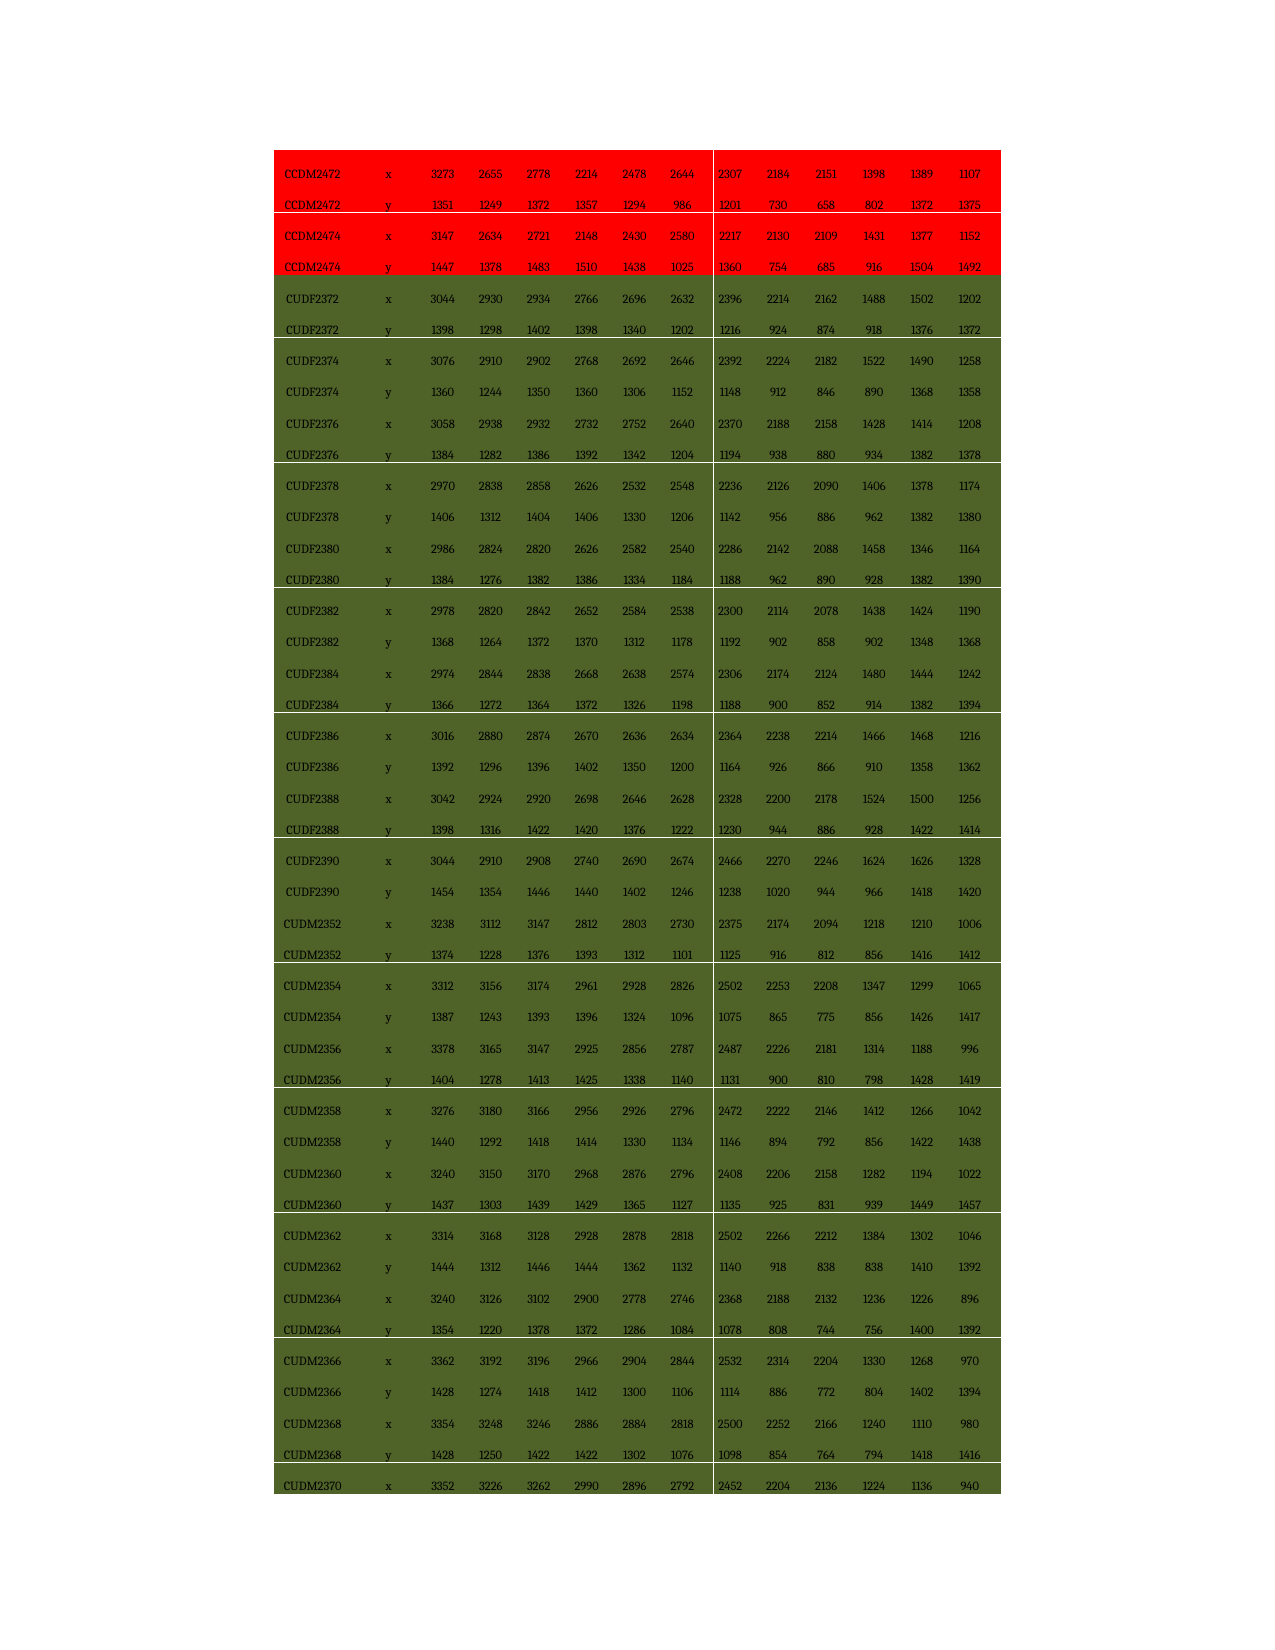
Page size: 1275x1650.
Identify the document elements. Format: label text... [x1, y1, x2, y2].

table_cell 1468 [905, 713, 953, 744]
table_cell 2628 [666, 775, 713, 806]
table_cell 2842 [522, 588, 570, 619]
table_cell 1372 [570, 1306, 618, 1337]
table_cell 1236 [857, 1275, 905, 1306]
table_cell 1351 [426, 181, 474, 212]
table_cell 3192 [474, 1338, 522, 1369]
table_cell x [366, 650, 426, 681]
table_cell 1125 [714, 931, 761, 962]
table_cell 1398 [426, 806, 474, 837]
table_cell 1402 [570, 744, 618, 775]
table_cell 2306 [714, 650, 761, 681]
table_cell 1410 [905, 1244, 953, 1275]
table_cell 1188 [714, 681, 761, 712]
table_cell 2314 [761, 1338, 809, 1369]
table_cell 1132 [666, 1244, 713, 1275]
table_cell 1306 [618, 369, 666, 400]
table_cell 1300 [618, 1369, 666, 1400]
table_cell CCDM2474 [274, 213, 366, 244]
table_cell 1127 [666, 1181, 713, 1212]
table_cell 890 [857, 369, 905, 400]
table_cell 2908 [522, 838, 570, 869]
table_cell 1258 [953, 338, 1001, 369]
table_cell 918 [761, 1244, 809, 1275]
table_cell 1416 [905, 931, 953, 962]
table_cell 2634 [666, 713, 713, 744]
table_cell 2646 [666, 338, 713, 369]
table_cell 896 [953, 1275, 1001, 1306]
table_cell 1200 [666, 744, 713, 775]
table_cell 1446 [522, 1244, 570, 1275]
table_cell 1358 [905, 744, 953, 775]
table_cell 2206 [761, 1150, 809, 1181]
table_cell 2124 [809, 650, 857, 681]
table_cell 3314 [426, 1213, 474, 1244]
table_cell 1393 [522, 994, 570, 1025]
table_cell 1107 [953, 150, 1001, 181]
table_cell CUDF2388 [274, 775, 366, 806]
table_cell y [366, 619, 426, 650]
table_cell x [366, 338, 426, 369]
table_cell 910 [857, 744, 905, 775]
table_cell x [366, 1150, 426, 1181]
table_cell 2818 [666, 1213, 713, 1244]
table_cell 3174 [522, 963, 570, 994]
table_cell 1372 [522, 619, 570, 650]
table_cell 2146 [809, 1088, 857, 1119]
table_cell 1444 [905, 650, 953, 681]
table_cell 2820 [522, 525, 570, 556]
table_cell 1330 [618, 494, 666, 525]
table_cell 2787 [666, 1025, 713, 1056]
table_cell 1422 [905, 806, 953, 837]
table_cell 1490 [905, 338, 953, 369]
table_cell 792 [809, 1119, 857, 1150]
table_cell 886 [809, 806, 857, 837]
table_cell CUDM2362 [274, 1213, 366, 1244]
table_cell 1483 [522, 244, 570, 275]
table_cell 1303 [474, 1181, 522, 1212]
table_cell y [366, 744, 426, 775]
table_cell 1425 [570, 1056, 618, 1087]
table_cell CUDM2352 [274, 900, 366, 931]
table_cell y [366, 1369, 426, 1400]
table_cell 2778 [618, 1275, 666, 1306]
table_cell 1286 [618, 1306, 666, 1337]
table_cell 1222 [666, 806, 713, 837]
table_cell 3044 [426, 838, 474, 869]
table_cell y [366, 1306, 426, 1337]
table_cell 2532 [618, 463, 666, 494]
table_cell y [366, 931, 426, 962]
table_cell 2803 [618, 900, 666, 931]
table_cell 1188 [714, 556, 761, 587]
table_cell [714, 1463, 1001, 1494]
table_cell 1372 [522, 181, 570, 212]
table_cell 1404 [522, 494, 570, 525]
table_cell CUDF2386 [274, 744, 366, 775]
table_cell 1347 [857, 963, 905, 994]
table_cell 3273 [426, 150, 474, 181]
table_cell 775 [809, 994, 857, 1025]
table_cell 2502 [714, 963, 761, 994]
table_cell 939 [857, 1181, 905, 1212]
table_cell 2188 [761, 400, 809, 431]
table_cell 838 [809, 1244, 857, 1275]
table_cell 2217 [714, 213, 761, 244]
table_cell 1312 [618, 619, 666, 650]
table_cell 1406 [426, 494, 474, 525]
table_cell 1244 [474, 369, 522, 400]
table_cell 1368 [905, 369, 953, 400]
table_cell x [366, 838, 426, 869]
table_cell 2580 [666, 213, 713, 244]
table_cell 3076 [426, 338, 474, 369]
table_cell CUDM2366 [274, 1369, 366, 1400]
table_cell 2222 [761, 1088, 809, 1119]
table_cell 2934 [522, 275, 570, 306]
table_cell 874 [809, 306, 857, 337]
table_cell 2856 [618, 1025, 666, 1056]
table_cell x [366, 963, 426, 994]
table_cell 2300 [714, 588, 761, 619]
table_cell CUDM2362 [274, 1244, 366, 1275]
table_cell 1504 [905, 244, 953, 275]
table_cell 1500 [905, 775, 953, 806]
table_cell 1294 [618, 181, 666, 212]
table_cell CUDF2376 [274, 400, 366, 431]
table_cell 1078 [714, 1306, 761, 1337]
table_cell 852 [809, 681, 857, 712]
table_cell 1006 [953, 900, 1001, 931]
table_cell 1312 [474, 1244, 522, 1275]
table_cell 2174 [761, 900, 809, 931]
table_cell 3238 [426, 900, 474, 931]
table_cell 2674 [666, 838, 713, 869]
table_cell 996 [953, 1025, 1001, 1056]
table_cell CUDM2356 [274, 1025, 366, 1056]
table_cell 1420 [570, 806, 618, 837]
table_cell 1314 [857, 1025, 905, 1056]
table_cell 2286 [714, 525, 761, 556]
table_cell 1406 [857, 463, 905, 494]
table_cell 1174 [953, 463, 1001, 494]
table_cell 1402 [618, 869, 666, 900]
table_cell 1378 [953, 431, 1001, 462]
table_cell 1510 [570, 244, 618, 275]
table_cell 890 [809, 556, 857, 587]
table_cell 1350 [618, 744, 666, 775]
table_cell CUDF2374 [274, 338, 366, 369]
table_cell 2900 [570, 1275, 618, 1306]
table_cell 2655 [474, 150, 522, 181]
table_cell x [366, 1275, 426, 1306]
table_cell 914 [857, 681, 905, 712]
table_cell CUDF2372 [274, 275, 366, 306]
table_cell 2970 [426, 463, 474, 494]
table_cell 1268 [905, 1338, 953, 1369]
table_cell 1022 [953, 1150, 1001, 1181]
table_cell 2574 [666, 650, 713, 681]
table_cell 928 [857, 556, 905, 587]
table_cell x [366, 1025, 426, 1056]
table_cell 1370 [570, 619, 618, 650]
table_cell 2925 [570, 1025, 618, 1056]
table_cell 3196 [522, 1338, 570, 1369]
table_cell 2214 [761, 275, 809, 306]
table_cell 1372 [953, 306, 1001, 337]
table_cell 2408 [714, 1150, 761, 1181]
table_cell 1386 [522, 431, 570, 462]
table_cell 2214 [570, 150, 618, 181]
table_cell 2162 [809, 275, 857, 306]
table_cell CUDF2384 [274, 650, 366, 681]
table_cell 2910 [474, 338, 522, 369]
table_cell 2466 [714, 838, 761, 869]
table_cell 1524 [857, 775, 905, 806]
table_cell 2874 [522, 713, 570, 744]
table_cell 1278 [474, 1056, 522, 1087]
table_cell 1282 [857, 1150, 905, 1181]
table_cell 754 [761, 244, 809, 275]
table_cell 944 [761, 806, 809, 837]
table_cell 1365 [618, 1181, 666, 1212]
table_cell 2732 [570, 400, 618, 431]
table_cell 1296 [474, 744, 522, 775]
table_cell CUDM2354 [274, 963, 366, 994]
table_cell 1466 [857, 713, 905, 744]
table_cell 2880 [474, 713, 522, 744]
table_cell 2626 [570, 463, 618, 494]
table_cell CUDF2390 [274, 838, 366, 869]
table_cell 2778 [522, 150, 570, 181]
table_cell 2088 [809, 525, 857, 556]
table_cell 1390 [953, 556, 1001, 587]
table_cell 2938 [474, 400, 522, 431]
table_cell 1084 [666, 1306, 713, 1337]
table_cell 1146 [714, 1119, 761, 1150]
table_cell 2974 [426, 650, 474, 681]
table_cell 1384 [426, 431, 474, 462]
table_cell 1488 [857, 275, 905, 306]
table_cell 2375 [714, 900, 761, 931]
table_cell 2902 [522, 338, 570, 369]
table_cell 1243 [474, 994, 522, 1025]
table_cell 812 [809, 931, 857, 962]
table_cell 1358 [953, 369, 1001, 400]
table_cell CUDM2358 [274, 1119, 366, 1150]
table_cell 1438 [618, 244, 666, 275]
table_cell 962 [857, 494, 905, 525]
table_cell 1220 [474, 1306, 522, 1337]
table_cell 1437 [426, 1181, 474, 1212]
table_cell 1075 [714, 994, 761, 1025]
table_cell 1398 [857, 150, 905, 181]
table_cell 2214 [809, 713, 857, 744]
table_cell 934 [857, 431, 905, 462]
table_cell 3147 [426, 213, 474, 244]
table_cell 1342 [618, 431, 666, 462]
table_cell 1190 [953, 588, 1001, 619]
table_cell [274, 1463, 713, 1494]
table_cell 3240 [426, 1275, 474, 1306]
table_cell 1316 [474, 806, 522, 837]
table_cell 866 [809, 744, 857, 775]
table_cell 2182 [809, 338, 857, 369]
table_cell 1368 [953, 619, 1001, 650]
table_cell CUDF2386 [274, 713, 366, 744]
table_cell 1454 [426, 869, 474, 900]
table_cell 1406 [570, 494, 618, 525]
table_cell 1446 [522, 869, 570, 900]
table_cell 1194 [714, 431, 761, 462]
table_cell 1426 [905, 994, 953, 1025]
table_cell CUDM2360 [274, 1181, 366, 1212]
table_cell 2644 [666, 150, 713, 181]
table_cell 1042 [953, 1088, 1001, 1119]
table_cell 2188 [761, 1275, 809, 1306]
table_cell 1249 [474, 181, 522, 212]
table_cell 1299 [905, 963, 953, 994]
table_cell CUDF2382 [274, 588, 366, 619]
table_cell 1334 [618, 556, 666, 587]
table_cell 2178 [809, 775, 857, 806]
table_cell 1419 [953, 1056, 1001, 1087]
table_cell CCDM2472 [274, 150, 366, 181]
table_cell CUDM2352 [274, 931, 366, 962]
table_cell 1480 [857, 650, 905, 681]
table_cell 2548 [666, 463, 713, 494]
table_cell CUDF2378 [274, 463, 366, 494]
table_cell 1384 [857, 1213, 905, 1244]
table_cell 1382 [905, 431, 953, 462]
table_cell 2174 [761, 650, 809, 681]
table_cell 2126 [761, 463, 809, 494]
table_cell x [366, 1338, 426, 1369]
table_cell CUDM2364 [274, 1275, 366, 1306]
table_cell 1428 [857, 400, 905, 431]
table_cell 944 [809, 869, 857, 900]
table_cell 1372 [570, 681, 618, 712]
table_cell 1354 [474, 869, 522, 900]
table_cell 2858 [522, 463, 570, 494]
table_cell 2932 [522, 400, 570, 431]
table_cell 798 [857, 1056, 905, 1087]
table_cell y [366, 556, 426, 587]
table_cell CUDM2356 [274, 1056, 366, 1087]
table_cell x [366, 275, 426, 306]
table_cell 1242 [953, 650, 1001, 681]
table_cell CUDM2364 [274, 1306, 366, 1337]
table_cell CUDF2378 [274, 494, 366, 525]
table_cell 3102 [522, 1275, 570, 1306]
table_cell 1393 [570, 931, 618, 962]
table_cell 1328 [953, 838, 1001, 869]
table_cell 1312 [618, 931, 666, 962]
table_cell 2730 [666, 900, 713, 931]
table_cell y [366, 181, 426, 212]
table_cell 1378 [474, 244, 522, 275]
table_cell 2142 [761, 525, 809, 556]
table_cell 1396 [570, 994, 618, 1025]
table_cell 3042 [426, 775, 474, 806]
table_cell 3170 [522, 1150, 570, 1181]
table_cell 2266 [761, 1213, 809, 1244]
table_cell 2766 [570, 275, 618, 306]
table_cell y [366, 431, 426, 462]
table_cell y [366, 1056, 426, 1087]
table_cell CUDF2390 [274, 869, 366, 900]
table_cell 2820 [474, 588, 522, 619]
table_cell 1312 [474, 494, 522, 525]
table_cell 685 [809, 244, 857, 275]
table_cell CUDM2366 [274, 1338, 366, 1369]
table_cell 2838 [522, 650, 570, 681]
table_cell 1396 [522, 744, 570, 775]
table_cell 2928 [570, 1213, 618, 1244]
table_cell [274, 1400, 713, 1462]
table_cell 2151 [809, 150, 857, 181]
table_cell 1266 [905, 1088, 953, 1119]
table_cell 1346 [905, 525, 953, 556]
table_cell x [366, 1088, 426, 1119]
table_cell 1272 [474, 681, 522, 712]
table_cell 1389 [905, 150, 953, 181]
table_cell 1148 [714, 369, 761, 400]
table_cell 2986 [426, 525, 474, 556]
table_cell 2928 [618, 963, 666, 994]
table_cell x [366, 900, 426, 931]
table_cell 1413 [522, 1056, 570, 1087]
table_cell y [366, 681, 426, 712]
table_cell 970 [953, 1338, 1001, 1369]
table_cell 1152 [666, 369, 713, 400]
table_cell 2236 [714, 463, 761, 494]
table_cell 1202 [666, 306, 713, 337]
table_cell 846 [809, 369, 857, 400]
table_cell 2226 [761, 1025, 809, 1056]
table_cell 1354 [426, 1306, 474, 1337]
table_cell 2696 [618, 275, 666, 306]
table_cell CUDF2384 [274, 681, 366, 712]
table_cell 831 [809, 1181, 857, 1212]
table_cell 1376 [522, 931, 570, 962]
table_cell 1368 [426, 619, 474, 650]
table_cell 938 [761, 431, 809, 462]
table_cell 858 [809, 619, 857, 650]
table_cell 756 [857, 1306, 905, 1337]
table_cell 2636 [618, 713, 666, 744]
table_cell 2692 [618, 338, 666, 369]
table_cell 1492 [953, 244, 1001, 275]
table_cell 2878 [618, 1213, 666, 1244]
table_cell 1412 [953, 931, 1001, 962]
table_cell 1382 [905, 681, 953, 712]
table_cell 2132 [809, 1275, 857, 1306]
table_cell CUDM2354 [274, 994, 366, 1025]
table_cell 1140 [666, 1056, 713, 1087]
table_cell 1178 [666, 619, 713, 650]
table_cell 1264 [474, 619, 522, 650]
table_cell 2740 [570, 838, 618, 869]
table_cell 2368 [714, 1275, 761, 1306]
table_cell x [366, 588, 426, 619]
table_cell 2224 [761, 338, 809, 369]
table_cell 1457 [953, 1181, 1001, 1212]
table_cell 1431 [857, 213, 905, 244]
table_cell 3180 [474, 1088, 522, 1119]
table_cell 2668 [570, 650, 618, 681]
table_cell 880 [809, 431, 857, 462]
table_cell x [366, 525, 426, 556]
table_cell CUDF2376 [274, 431, 366, 462]
table_cell CUDF2372 [274, 306, 366, 337]
table_cell CUDF2382 [274, 619, 366, 650]
table_cell 1188 [905, 1025, 953, 1056]
table_cell y [366, 306, 426, 337]
table_cell 810 [809, 1056, 857, 1087]
table_cell 1626 [905, 838, 953, 869]
table_cell 2200 [761, 775, 809, 806]
table_cell CUDM2358 [274, 1088, 366, 1119]
table_cell 918 [857, 306, 905, 337]
table_cell 1230 [714, 806, 761, 837]
table_cell 2961 [570, 963, 618, 994]
table_cell 2721 [522, 213, 570, 244]
table_cell 2826 [666, 963, 713, 994]
table_cell 1302 [905, 1213, 953, 1244]
table_cell 802 [857, 181, 905, 212]
table_cell y [366, 1181, 426, 1212]
table_cell x [366, 775, 426, 806]
table_cell 2109 [809, 213, 857, 244]
table_cell 1164 [953, 525, 1001, 556]
table_cell 2184 [761, 150, 809, 181]
table_cell 2876 [618, 1150, 666, 1181]
table_cell 1246 [666, 869, 713, 900]
table_cell 886 [809, 494, 857, 525]
table_cell 1382 [905, 494, 953, 525]
table_cell 2307 [714, 150, 761, 181]
table_cell 1398 [570, 306, 618, 337]
table_cell 1392 [426, 744, 474, 775]
table_cell 3150 [474, 1150, 522, 1181]
table_cell 1404 [426, 1056, 474, 1087]
table_cell 1298 [474, 306, 522, 337]
table_cell 1206 [666, 494, 713, 525]
table_cell 2968 [570, 1150, 618, 1181]
table_cell CCDM2474 [274, 244, 366, 275]
table_cell 2392 [714, 338, 761, 369]
table_cell 1624 [857, 838, 905, 869]
table_cell 2540 [666, 525, 713, 556]
table_cell x [366, 213, 426, 244]
table_cell 2626 [570, 525, 618, 556]
table_cell 2253 [761, 963, 809, 994]
table_cell 3126 [474, 1275, 522, 1306]
table_cell 1096 [666, 994, 713, 1025]
table_cell 3147 [522, 1025, 570, 1056]
table_cell CCDM2472 [274, 181, 366, 212]
table_cell 2582 [618, 525, 666, 556]
table_cell 1398 [426, 306, 474, 337]
table_cell 928 [857, 806, 905, 837]
table_cell 1194 [905, 1150, 953, 1181]
table_cell 1386 [570, 556, 618, 587]
table_cell 2652 [570, 588, 618, 619]
table_cell 1340 [618, 306, 666, 337]
table_cell 1444 [570, 1244, 618, 1275]
table_cell 3166 [522, 1088, 570, 1119]
table_cell CUDF2388 [274, 806, 366, 837]
table_cell 1362 [618, 1244, 666, 1275]
table_cell 1400 [905, 1306, 953, 1337]
table_cell 1392 [570, 431, 618, 462]
table_cell 658 [809, 181, 857, 212]
table_cell 2328 [714, 775, 761, 806]
table_cell 956 [761, 494, 809, 525]
table_cell 2698 [570, 775, 618, 806]
table_cell 1440 [570, 869, 618, 900]
table_cell 2824 [474, 525, 522, 556]
table_cell 2646 [618, 775, 666, 806]
table_cell 1324 [618, 994, 666, 1025]
table_cell 1101 [666, 931, 713, 962]
table_cell y [366, 1244, 426, 1275]
table_cell 1238 [714, 869, 761, 900]
table_cell 1414 [905, 400, 953, 431]
table_cell 1394 [953, 681, 1001, 712]
table_cell y [366, 869, 426, 900]
table_cell 2364 [714, 713, 761, 744]
table_cell 2838 [474, 463, 522, 494]
table_cell 1428 [426, 1369, 474, 1400]
table_cell 1282 [474, 431, 522, 462]
table_cell y [366, 369, 426, 400]
table_cell 1226 [905, 1275, 953, 1306]
table_cell 2670 [570, 713, 618, 744]
table_cell 1418 [522, 1119, 570, 1150]
table_cell y [366, 806, 426, 837]
table_cell 3128 [522, 1213, 570, 1244]
table_cell 1152 [953, 213, 1001, 244]
table_cell 3147 [522, 900, 570, 931]
table_cell 2796 [666, 1150, 713, 1181]
table_cell 2768 [570, 338, 618, 369]
table_cell 1218 [857, 900, 905, 931]
table_cell 1357 [570, 181, 618, 212]
table_cell 1366 [426, 681, 474, 712]
table_cell 1201 [714, 181, 761, 212]
table_cell 2978 [426, 588, 474, 619]
table_cell 1402 [522, 306, 570, 337]
table_cell 3165 [474, 1025, 522, 1056]
table_cell 2270 [761, 838, 809, 869]
table_cell 1330 [618, 1119, 666, 1150]
table_cell 1439 [522, 1181, 570, 1212]
table_cell 808 [761, 1306, 809, 1337]
table_cell 1276 [474, 556, 522, 587]
table_cell 3156 [474, 963, 522, 994]
table_cell 1025 [666, 244, 713, 275]
table_cell y [366, 994, 426, 1025]
table_cell 902 [761, 619, 809, 650]
table_cell 1140 [714, 1244, 761, 1275]
table_cell 1228 [474, 931, 522, 962]
table_cell 2638 [618, 650, 666, 681]
table_cell 1458 [857, 525, 905, 556]
table_cell 1522 [857, 338, 905, 369]
table_cell 900 [761, 1056, 809, 1087]
table_cell 3276 [426, 1088, 474, 1119]
table_cell 926 [761, 744, 809, 775]
table_cell 894 [761, 1119, 809, 1150]
table_cell 1135 [714, 1181, 761, 1212]
table_cell y [366, 1119, 426, 1150]
table_cell 856 [857, 1119, 905, 1150]
table_cell 1326 [618, 681, 666, 712]
table_cell 1382 [905, 556, 953, 587]
table_cell 2920 [522, 775, 570, 806]
table_cell 966 [857, 869, 905, 900]
table_cell 1216 [714, 306, 761, 337]
table_cell 2478 [618, 150, 666, 181]
table_cell 3362 [426, 1338, 474, 1369]
table_cell 1164 [714, 744, 761, 775]
table_cell 1065 [953, 963, 1001, 994]
table_cell 2158 [809, 1150, 857, 1181]
table_cell 2690 [618, 838, 666, 869]
table_cell CUDF2374 [274, 369, 366, 400]
table_cell 1131 [714, 1056, 761, 1087]
table_cell x [366, 713, 426, 744]
table_cell 2148 [570, 213, 618, 244]
table_cell 1046 [953, 1213, 1001, 1244]
table_cell 2114 [761, 588, 809, 619]
table_cell 1274 [474, 1369, 522, 1400]
table_cell 2502 [714, 1213, 761, 1244]
table_cell 1360 [426, 369, 474, 400]
table_cell 2752 [618, 400, 666, 431]
table_cell 1447 [426, 244, 474, 275]
table_cell 916 [857, 244, 905, 275]
table_cell 2212 [809, 1213, 857, 1244]
table_cell 730 [761, 181, 809, 212]
table_cell 2204 [809, 1338, 857, 1369]
table_cell 1362 [953, 744, 1001, 775]
table_cell 2094 [809, 900, 857, 931]
table_cell 1428 [905, 1056, 953, 1087]
table_cell 1444 [426, 1244, 474, 1275]
table_cell 856 [857, 931, 905, 962]
table_cell 2844 [474, 650, 522, 681]
table_cell 2924 [474, 775, 522, 806]
table_cell 2640 [666, 400, 713, 431]
table_cell 2487 [714, 1025, 761, 1056]
table_cell 2532 [714, 1338, 761, 1369]
table_cell 1106 [666, 1369, 713, 1400]
table_cell 2634 [474, 213, 522, 244]
table_cell 962 [761, 556, 809, 587]
table_cell 3312 [426, 963, 474, 994]
table_cell x [366, 463, 426, 494]
table_cell 1438 [953, 1119, 1001, 1150]
table_cell 1440 [426, 1119, 474, 1150]
table_cell 3044 [426, 275, 474, 306]
table_cell 1202 [953, 275, 1001, 306]
table_cell 2396 [714, 275, 761, 306]
table_cell 2430 [618, 213, 666, 244]
table_cell 3240 [426, 1150, 474, 1181]
table_cell 1418 [905, 869, 953, 900]
table_cell 1208 [953, 400, 1001, 431]
table_cell 1338 [618, 1056, 666, 1087]
table_cell 865 [761, 994, 809, 1025]
table_cell 856 [857, 994, 905, 1025]
table_cell 1142 [714, 494, 761, 525]
table_cell 1377 [905, 213, 953, 244]
table_cell 3168 [474, 1213, 522, 1244]
table_cell 3058 [426, 400, 474, 431]
table_cell 1184 [666, 556, 713, 587]
table_cell 912 [761, 369, 809, 400]
table_cell 916 [761, 931, 809, 962]
table_cell 1392 [953, 1244, 1001, 1275]
table_cell 3378 [426, 1025, 474, 1056]
table_cell 2926 [618, 1088, 666, 1119]
table_cell 1502 [905, 275, 953, 306]
table_cell 2538 [666, 588, 713, 619]
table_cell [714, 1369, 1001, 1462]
table_cell 1360 [714, 244, 761, 275]
table_cell 925 [761, 1181, 809, 1212]
table_cell 1414 [570, 1119, 618, 1150]
table_cell 2078 [809, 588, 857, 619]
table_cell CUDF2380 [274, 556, 366, 587]
table_cell 1412 [857, 1088, 905, 1119]
table_cell 1392 [953, 1306, 1001, 1337]
table_cell 838 [857, 1244, 905, 1275]
table_cell 1216 [953, 713, 1001, 744]
table_cell 1374 [426, 931, 474, 962]
table_cell 1417 [953, 994, 1001, 1025]
table_cell 744 [809, 1306, 857, 1337]
table_cell 2090 [809, 463, 857, 494]
table_cell 2746 [666, 1275, 713, 1306]
table_cell CUDF2380 [274, 525, 366, 556]
table_cell 2208 [809, 963, 857, 994]
table_cell 2246 [809, 838, 857, 869]
table_cell 1378 [522, 1306, 570, 1337]
table_cell 2796 [666, 1088, 713, 1119]
table_cell y [366, 494, 426, 525]
table_cell 2904 [618, 1338, 666, 1369]
table_cell 1378 [905, 463, 953, 494]
table_cell 2632 [666, 275, 713, 306]
table_cell y [366, 244, 426, 275]
table_cell 1424 [905, 588, 953, 619]
table_cell 924 [761, 306, 809, 337]
table_cell 1256 [953, 775, 1001, 806]
table_cell 1414 [953, 806, 1001, 837]
table_cell 1376 [618, 806, 666, 837]
table_cell 2584 [618, 588, 666, 619]
table_cell 2910 [474, 838, 522, 869]
table_cell 1020 [761, 869, 809, 900]
table_cell 3112 [474, 900, 522, 931]
table_cell 1387 [426, 994, 474, 1025]
table_cell 1376 [905, 306, 953, 337]
table_cell 1348 [905, 619, 953, 650]
table_cell 1364 [522, 681, 570, 712]
table_cell 902 [857, 619, 905, 650]
table_cell 2966 [570, 1338, 618, 1369]
table_cell 1360 [570, 369, 618, 400]
table_cell 1372 [905, 181, 953, 212]
table_cell 986 [666, 181, 713, 212]
table_cell 1350 [522, 369, 570, 400]
table_cell 1429 [570, 1181, 618, 1212]
table_cell 2472 [714, 1088, 761, 1119]
table_cell 1438 [857, 588, 905, 619]
table_cell 1375 [953, 181, 1001, 212]
table_cell 1420 [953, 869, 1001, 900]
table_cell 1384 [426, 556, 474, 587]
table_cell 1198 [666, 681, 713, 712]
table_cell CUDM2360 [274, 1150, 366, 1181]
table_cell 1330 [857, 1338, 905, 1369]
table_cell 1422 [905, 1119, 953, 1150]
table_cell 1449 [905, 1181, 953, 1212]
table_cell 2956 [570, 1088, 618, 1119]
table_cell 1204 [666, 431, 713, 462]
table_cell 1418 [522, 1369, 570, 1400]
table_cell 1292 [474, 1119, 522, 1150]
table_cell 2370 [714, 400, 761, 431]
table_cell 2844 [666, 1338, 713, 1369]
table_cell 1210 [905, 900, 953, 931]
table_cell 1412 [570, 1369, 618, 1400]
table_cell 1422 [522, 806, 570, 837]
table_cell 1192 [714, 619, 761, 650]
table_cell 2130 [761, 213, 809, 244]
table_cell 2812 [570, 900, 618, 931]
table_cell 1382 [522, 556, 570, 587]
table_cell 3016 [426, 713, 474, 744]
table_cell x [366, 400, 426, 431]
table_cell 2238 [761, 713, 809, 744]
table_cell x [366, 150, 426, 181]
table_cell 900 [761, 681, 809, 712]
table_cell 2930 [474, 275, 522, 306]
table_cell 1134 [666, 1119, 713, 1150]
table_cell 2158 [809, 400, 857, 431]
table_cell 2181 [809, 1025, 857, 1056]
table_cell x [366, 1213, 426, 1244]
table_cell 1380 [953, 494, 1001, 525]
